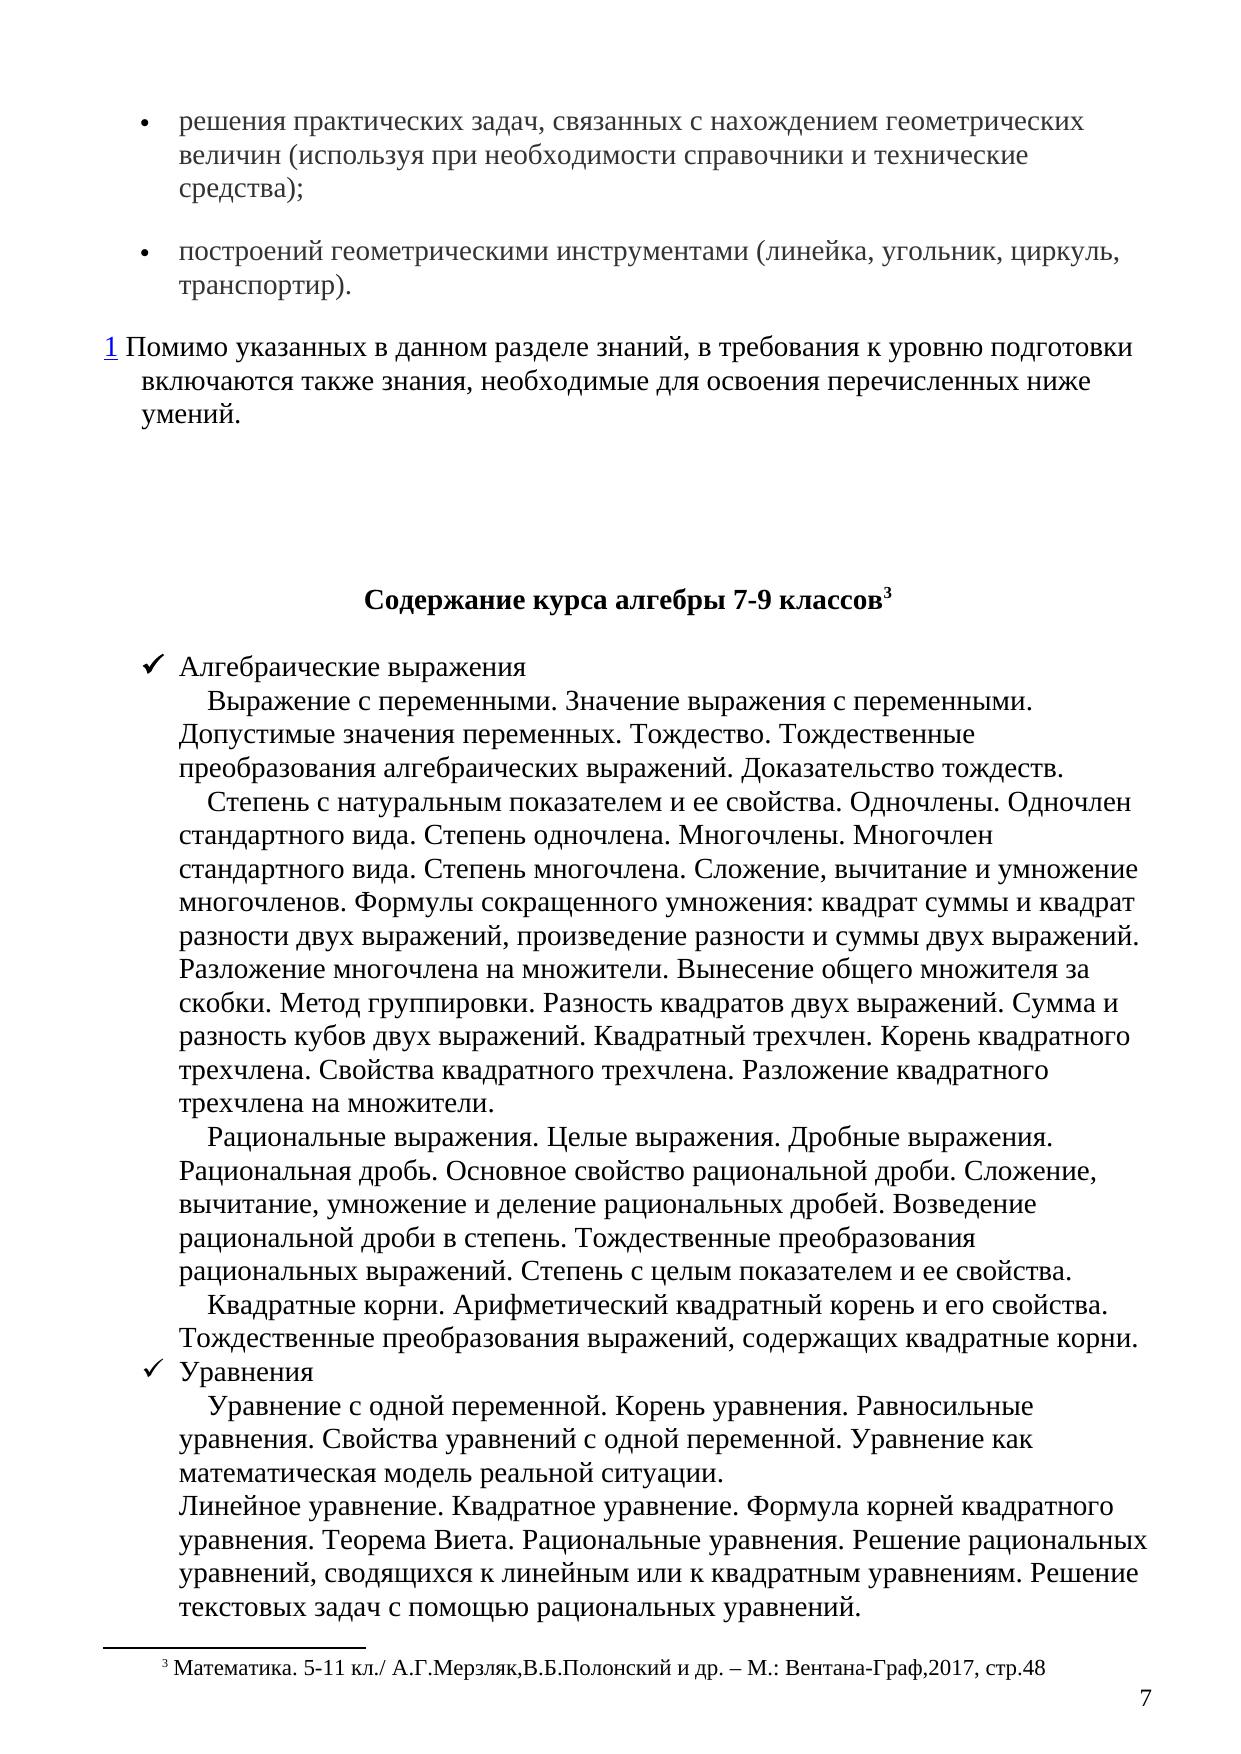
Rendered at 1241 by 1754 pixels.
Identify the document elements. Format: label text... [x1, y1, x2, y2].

list Квадратные корни. Арифметический квадратный корень и его свойства. Тождественные преобразования выражений, содержащих квадратные корни. [178, 1287, 1152, 1354]
list построений геометрическими инструментами (линейка, угольник, циркуль, транспортир). [141, 233, 1152, 300]
text Содержание курса алгебры 7-9 классов [103, 582, 1152, 616]
list Рациональные выражения. Целые выражения. Дробные выражения. Рациональная дробь. Основное свойство рациональной дроби. Сложение, вычитание, умножение и деление рациональных дробей. Возведение рациональной дроби в степень. Тождественные преобразования рациональных выражений. Степень с целым показателем и ее свойства. [178, 1119, 1152, 1287]
list Уравнения [141, 1354, 1152, 1388]
list Степень с натуральным показателем и ее свойства. Одночлены. Одночлен стандартного вида. Степень одночлена. Многочлены. Многочлен стандартного вида. Степень многочлена. Сложение, вычитание и умножение многочленов. Формулы сокращенного умножения: квадрат суммы и квадрат разности двух выражений, произведение разности и суммы двух выражений. Разложение многочлена на множители. Вынесение общего множителя за скобки. Метод группировки. Разность квадратов двух выражений. Сумма и разность кубов двух выражений. Квадратный трехчлен. Корень квадратного трехчлена. Свойства квадратного трехчлена. Разложение квадратного трехчлена на множители. [178, 784, 1152, 1119]
list решения практических задач, связанных с нахождением геометрических величин (используя при необходимости справочники и технические средства); [141, 103, 1152, 204]
list уравнений, сводящихся к линейным или к квадратным уравнениям. Решение текстовых задач с помощью рациональных уравнений. [178, 1555, 1152, 1622]
list Выражение с переменными. Значение выражения с переменными. Допустимые значения переменных. Тождество. Тождественные преобразования алгебраических выражений. Доказательство тождеств. [178, 683, 1152, 784]
list Алгебраические выражения [141, 649, 1152, 683]
text 1 Помимо указанных в данном разделе знаний, в требования к уровню подготовки включаются также знания, необходимые для освоения перечисленных ниже умений. [103, 329, 1152, 430]
list Линейное уравнение. Квадратное уравнение. Формула корней квадратного уравнения. Теорема Виета. Рациональные уравнения. Решение рациональных [178, 1488, 1152, 1555]
list Уравнение с одной переменной. Корень уравнения. Равносильные уравнения. Свойства уравнений с одной переменной. Уравнение как математическая модель реальной ситуации. [178, 1388, 1152, 1488]
